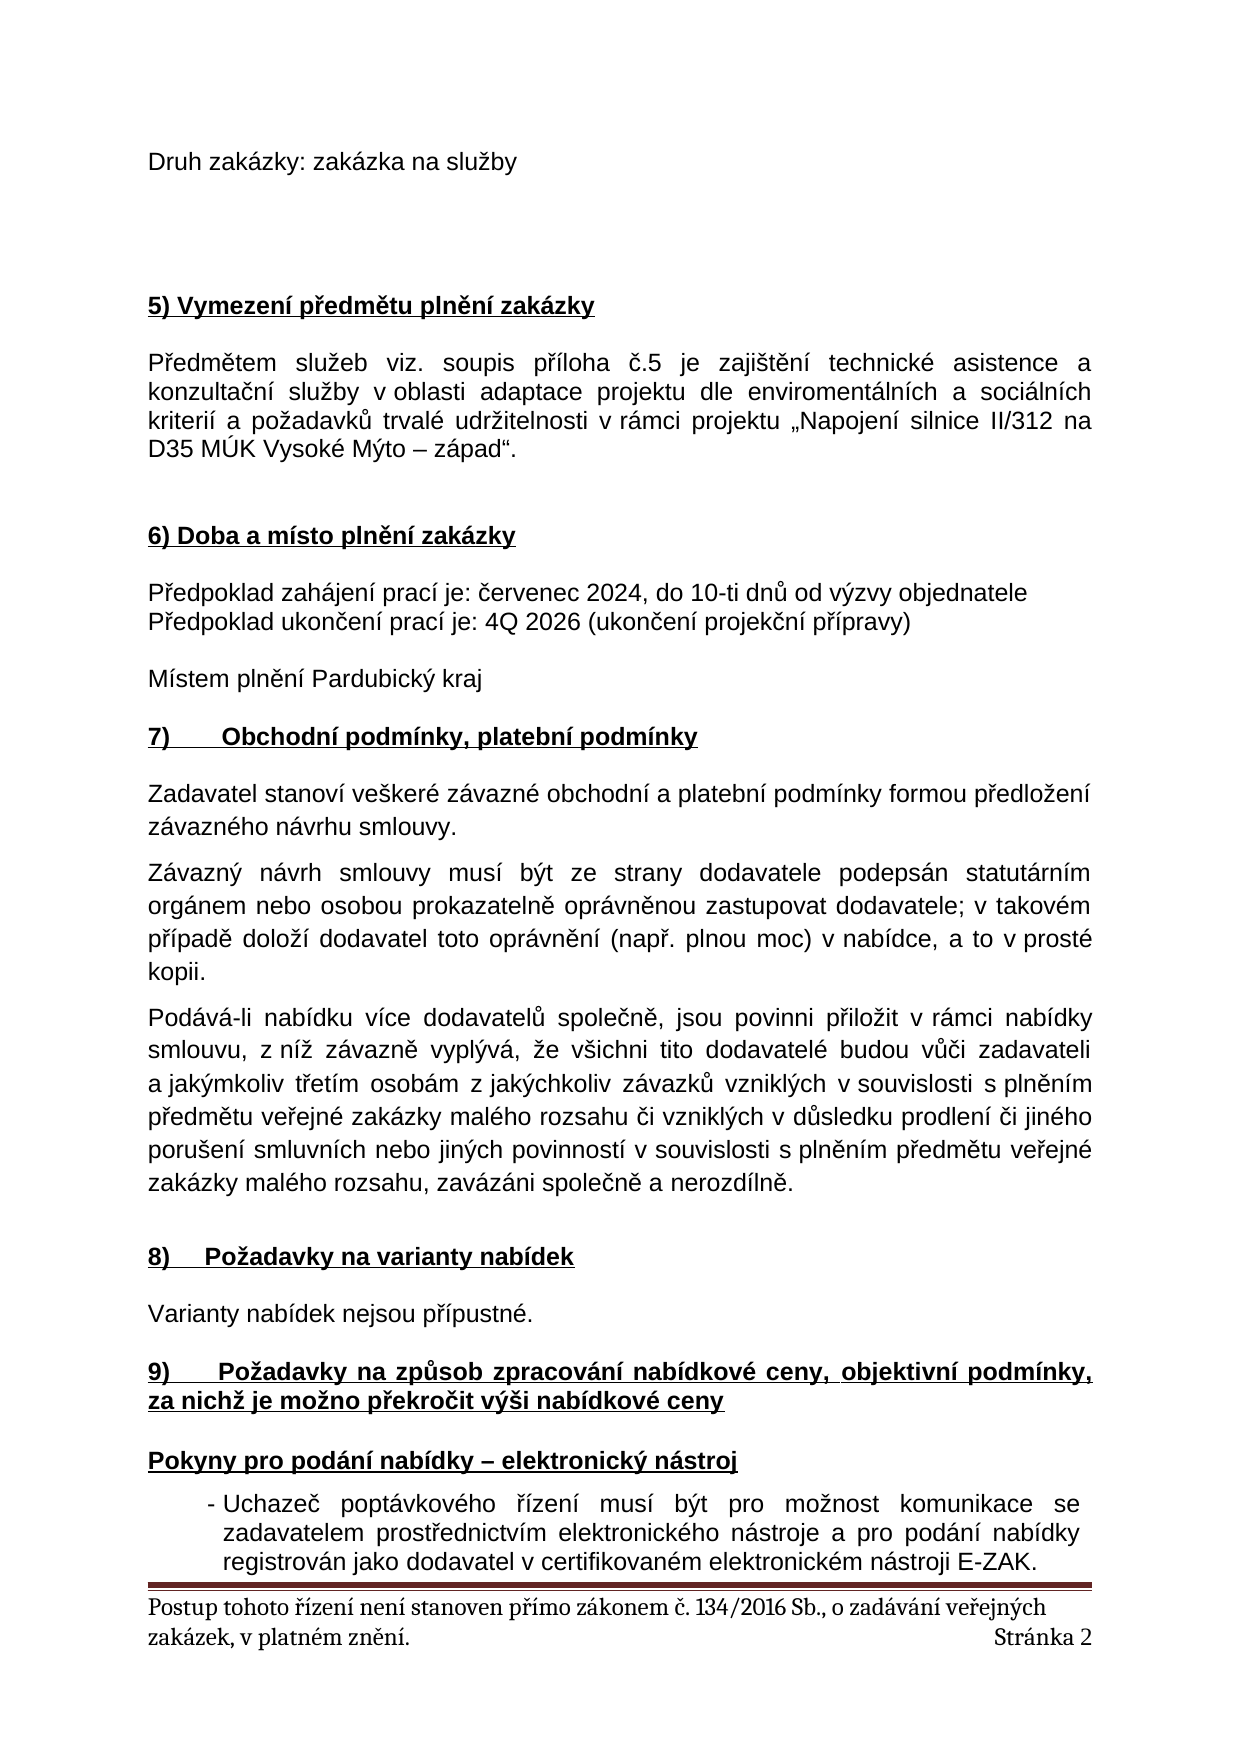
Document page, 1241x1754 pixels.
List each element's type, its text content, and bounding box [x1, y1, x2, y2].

text Místem plnění Pardubický kraj [148, 664, 1092, 693]
text Předpoklad ukončení prací je: 4Q 2026 (ukončení projekční přípravy) [148, 607, 1092, 636]
text 7) Obchodní podmínky, platební podmínky [148, 722, 1092, 751]
text Předmětem služeb viz. soupis příloha č.5 je zajištění technické asistence a konzultační služby v oblasti adaptace projektu dle enviromentálních a sociálních kriterií a požadavků trvalé udržitelnosti v rámci projektu „Napojení silnice II/312 na D35 MÚK Vysoké Mýto – západ“. [148, 348, 1092, 463]
text Pokyny pro podání nabídky – elektronický nástroj [148, 1443, 1092, 1476]
text 8) Požadavky na varianty nabídek [148, 1242, 1092, 1271]
text 6) Doba a místo plnění zakázky [148, 521, 1092, 549]
list Uchazeč poptávkového řízení musí být pro možnost komunikace se zadavatelem prostřednictvím elektronického nástroje a pro podání nabídky registrován jako dodavatel v certifikovaném elektronickém nástroji E-ZAK. [207, 1489, 1081, 1575]
text Předpoklad zahájení prací je: červenec 2024, do 10-ti dnů od výzvy objednatele [148, 578, 1092, 607]
text Druh zakázky: zakázka na služby [148, 147, 1092, 176]
subtitle Podává-li nabídku více dodavatelů společně, jsou povinni přiložit v rámci nabídky smlouvu, z níž závazně vyplývá, že všichni tito dodavatelé budou vůči zadavateli a jakýmkoliv třetím osobám z jakýchkoliv závazků vzniklých v souvislosti s plněním předmětu veřejné zakázky malého rozsahu či vzniklých v důsledku prodlení či jiného porušení smluvních nebo jiných povinností v souvislosti s plněním předmětu veřejné zakázky malého rozsahu, zavázáni společně a nerozdílně. [148, 1002, 1092, 1196]
subtitle Závazný návrh smlouvy musí být ze strany dodavatele podepsán statutárním orgánem nebo osobou prokazatelně oprávněnou zastupovat dodavatele; v takovém případě doloží dodavatel toto oprávnění (např. plnou moc) v nabídce, a to v prosté kopii. [148, 858, 1092, 986]
text 5) Vymezení předmětu plnění zakázky [148, 291, 1092, 319]
text 9) Požadavky na způsob zpracování nabídkové ceny, objektivní podmínky, za nichž je možno překročit výši nabídkové ceny [148, 1357, 1092, 1414]
subtitle Zadavatel stanoví veškeré závazné obchodní a platební podmínky formou předložení závazného návrhu smlouvy. [148, 779, 1092, 841]
text Varianty nabídek nejsou přípustné. [148, 1299, 1092, 1328]
